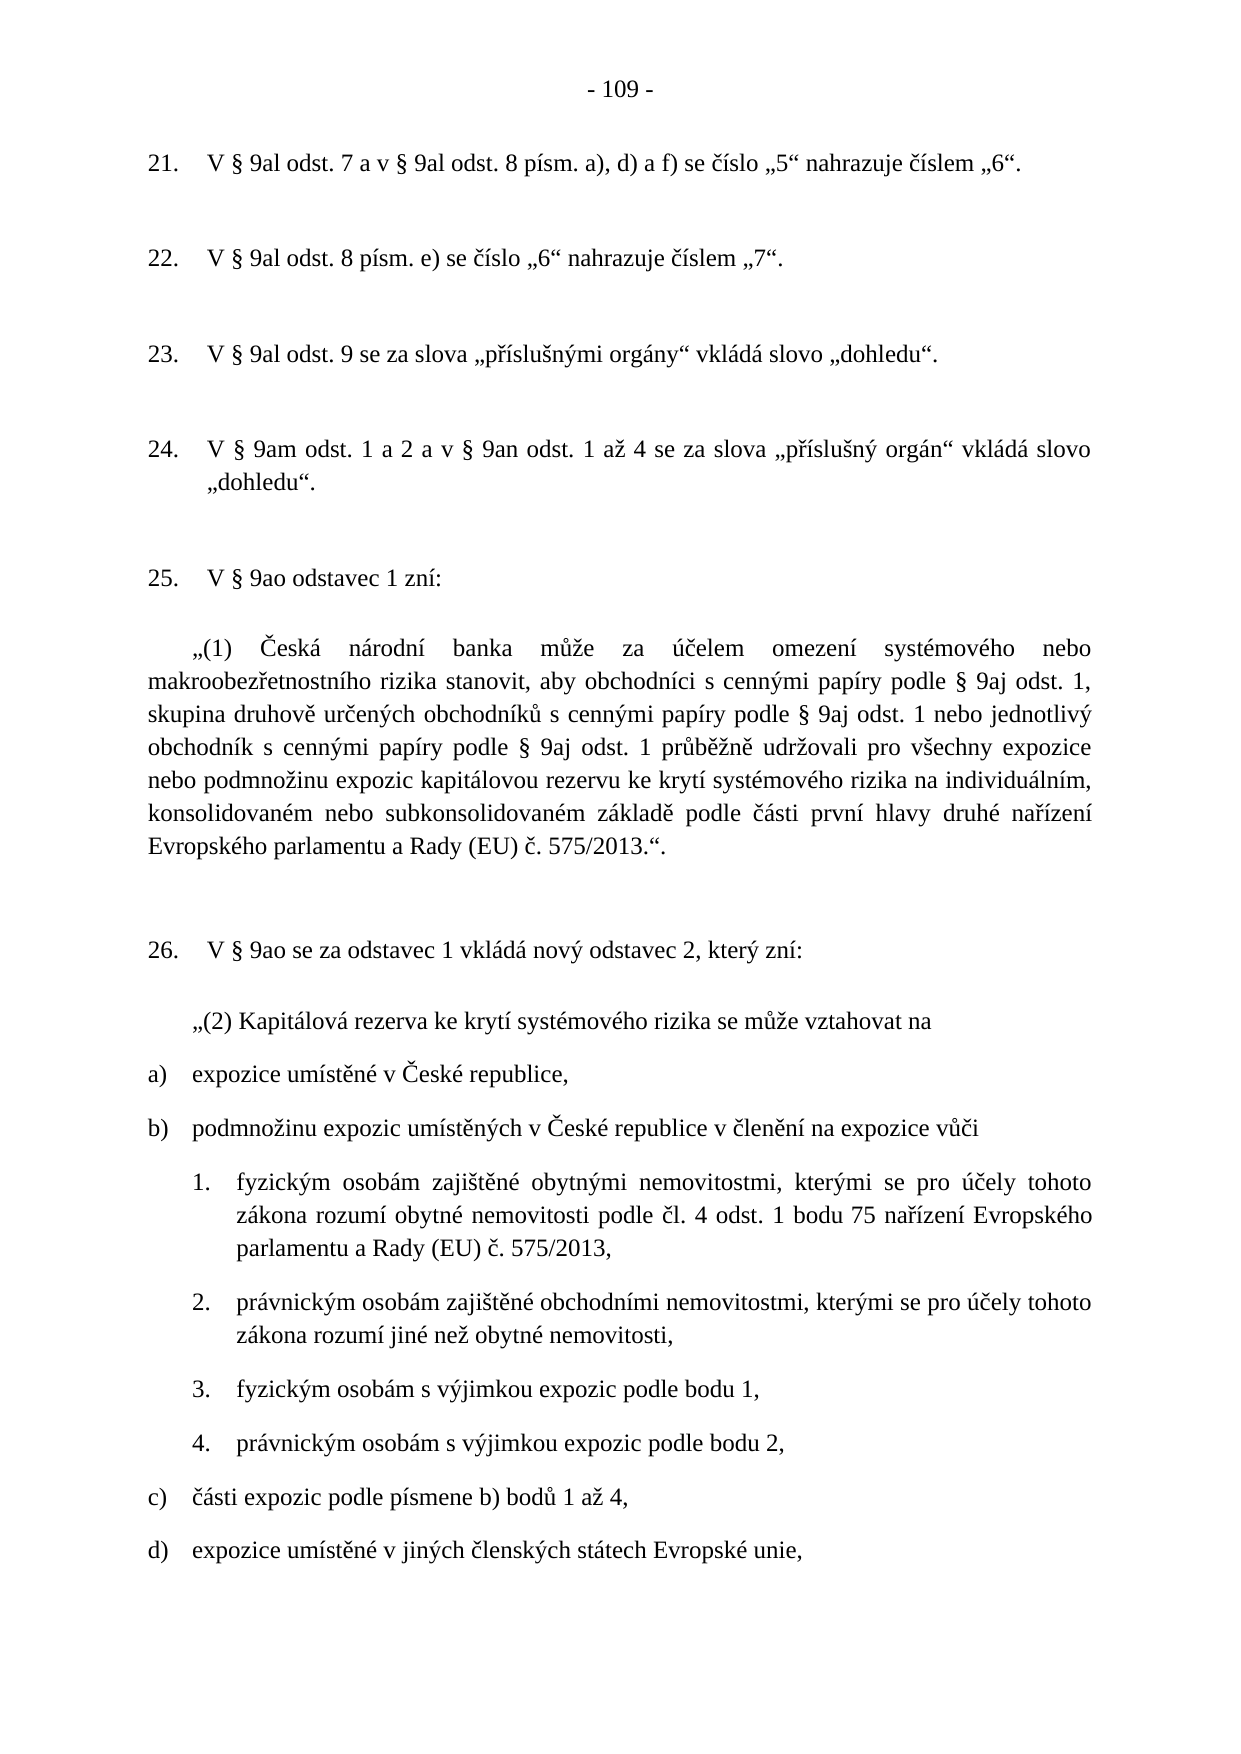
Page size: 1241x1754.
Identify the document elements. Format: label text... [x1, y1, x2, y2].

list expozice umístěné v České republice, [148, 1059, 1093, 1088]
text fyzickým osobám zajištěné obytnými nemovitostmi, kterými se pro účely tohoto zákona rozumí obytné nemovitosti podle čl. 4 odst. 1 bodu 75 nařízení Evropského parlamentu a Rady (EU) č. 575/2013, [192, 1167, 1093, 1262]
text právnickým osobám s výjimkou expozic podle bodu 2, [192, 1428, 1093, 1457]
text „(2) Kapitálová rezerva ke krytí systémového rizika se může vztahovat na [148, 1006, 1093, 1034]
text podmnožinu expozic umístěných v České republice v členění na expozice vůči [148, 1113, 1093, 1142]
text fyzickým osobám s výjimkou expozic podle bodu 1, [192, 1374, 1093, 1403]
text V § 9al odst. 9 se za slova „příslušnými orgány“ vkládá slovo „dohledu“. [148, 339, 1093, 367]
text V § 9ao odstavec 1 zní: [148, 563, 1093, 591]
text V § 9al odst. 7 a v § 9al odst. 8 písm. a), d) a f) se číslo „5“ nahrazuje číslem „6“. [148, 148, 1093, 176]
text části expozic podle písmene b) bodů 1 až 4, [148, 1482, 1093, 1511]
text „(1) Česká národní banka může za účelem omezení systémového nebo makroobezřetnostního rizika stanovit, aby obchodníci s cennými papíry podle § 9aj odst. 1, skupina druhově určených obchodníků s cennými papíry podle § 9aj odst. 1 nebo jednotlivý obchodník s cennými papíry podle § 9aj odst. 1 průběžně udržovali pro všechny expozice nebo podmnožinu expozic kapitálovou rezervu ke krytí systémového rizika na individuálním, konsolidovaném nebo subkonsolidovaném základě podle části první hlavy druhé nařízení Evropského parlamentu a Rady (EU) č. 575/2013.“. [148, 633, 1093, 860]
text expozice umístěné v jiných členských státech Evropské unie, [148, 1536, 1093, 1564]
text V § 9am odst. 1 a 2 a v § 9an odst. 1 až 4 se za slova „příslušný orgán“ vkládá slovo „dohledu“. [148, 434, 1093, 496]
text V § 9al odst. 8 písm. e) se číslo „6“ nahrazuje číslem „7“. [148, 243, 1093, 272]
text právnickým osobám zajištěné obchodními nemovitostmi, kterými se pro účely tohoto zákona rozumí jiné než obytné nemovitosti, [192, 1287, 1093, 1349]
text V § 9ao se za odstavec 1 vkládá nový odstavec 2, který zní: [148, 935, 1093, 964]
